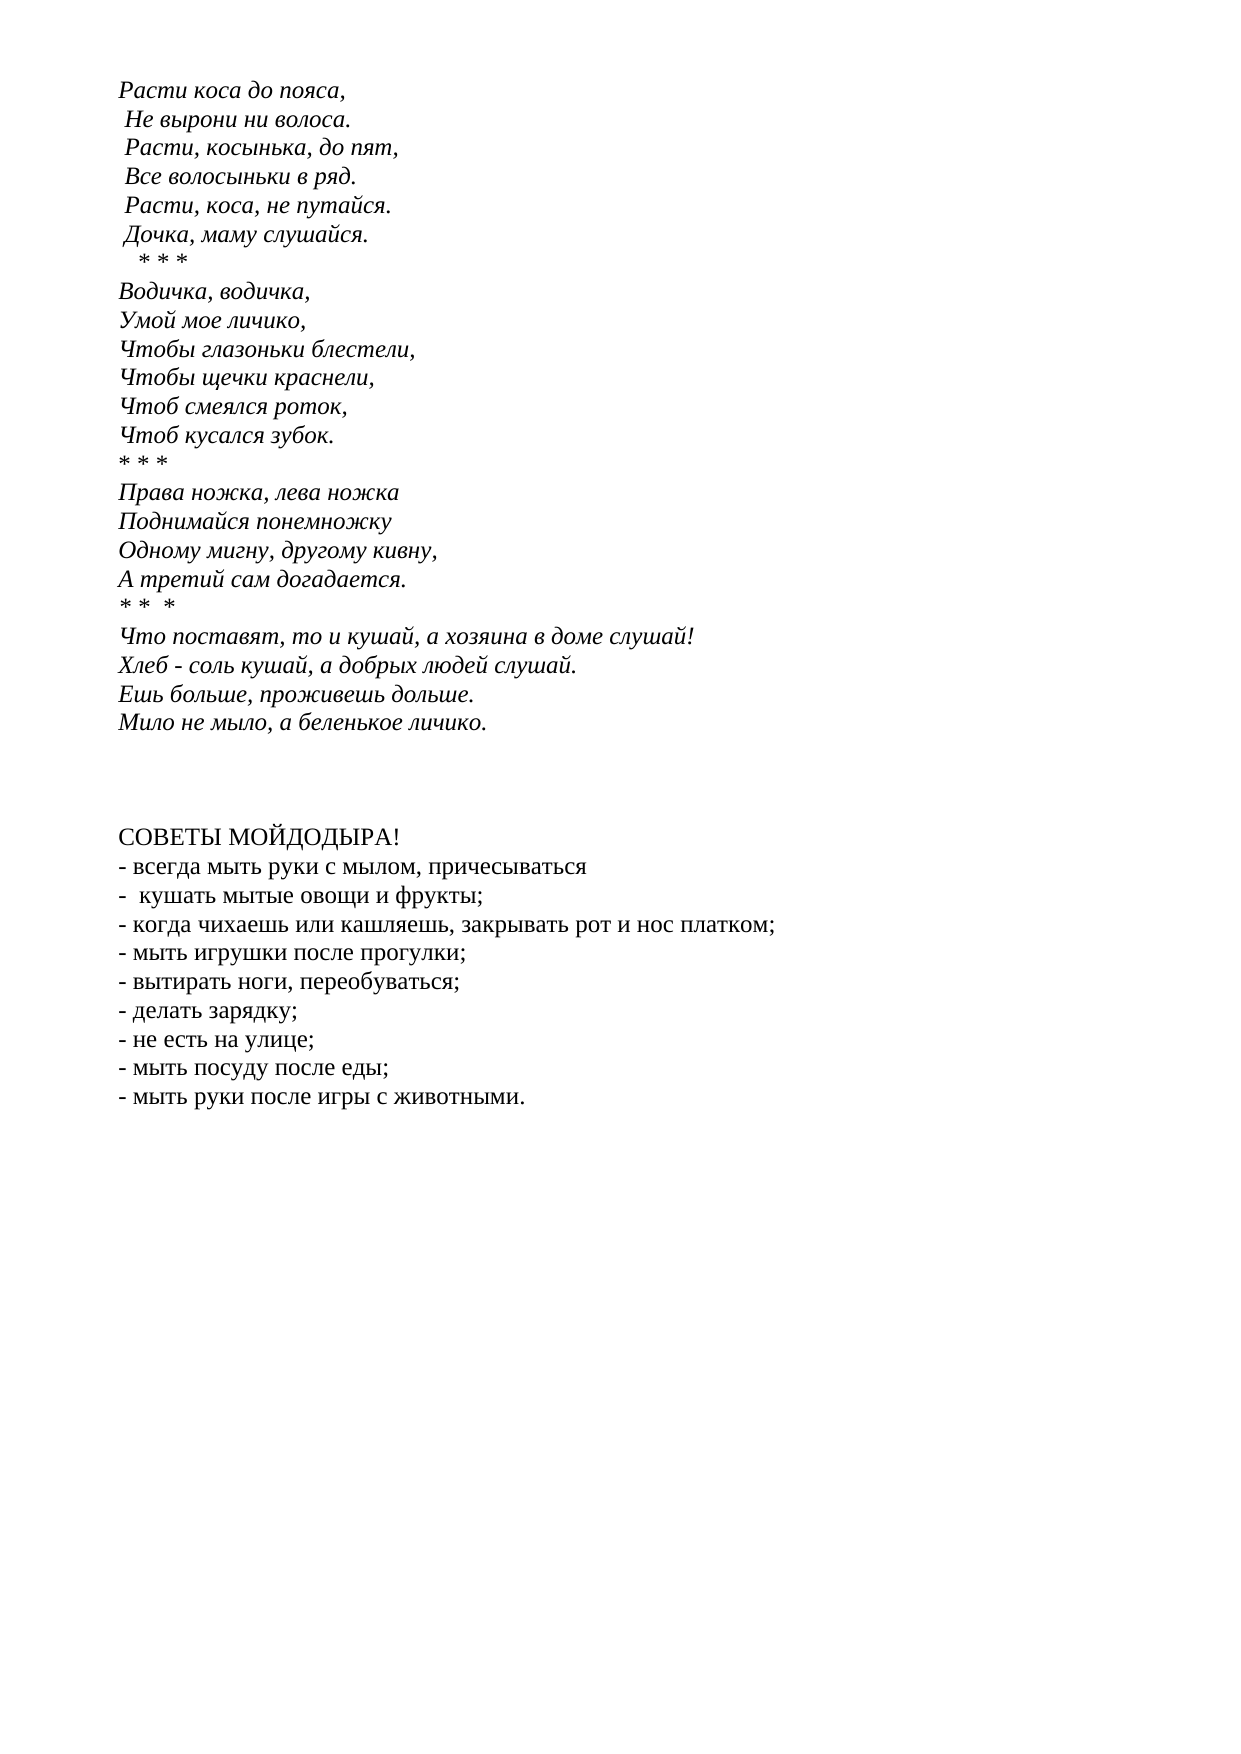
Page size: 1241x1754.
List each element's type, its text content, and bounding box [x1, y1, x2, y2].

text Чтобы щечки краснели, [118, 362, 1165, 391]
text Мило не мыло, а беленькое личико. [118, 707, 1165, 736]
text Расти, коса, не путайся. [118, 190, 1165, 219]
text Не вырони ни волоса. [118, 104, 1165, 132]
text - делать зарядку; [118, 995, 1165, 1024]
text - мыть руки после игры с животными. [118, 1081, 1165, 1110]
text Чтобы глазоньки блестели, [118, 334, 1165, 362]
text - мыть игрушки после прогулки; [118, 937, 1165, 966]
text Все волосыньки в ряд. [118, 161, 1165, 190]
text - мыть посуду после еды; [118, 1052, 1165, 1081]
text * * * [118, 247, 1165, 276]
text А третий сам догадается. [118, 564, 1165, 592]
text * * * [118, 592, 1165, 621]
text - когда чихаешь или кашляешь, закрывать рот и нос платком; [118, 909, 1165, 937]
text - всегда мыть руки с мылом, причесываться [118, 851, 1165, 880]
text Умой мое личико, [118, 305, 1165, 334]
text Чтоб смеялся роток, [118, 391, 1165, 420]
text Права ножка, лева ножка [118, 477, 1165, 506]
text * * * [118, 449, 1165, 477]
text Поднимайся понемножку [118, 506, 1165, 535]
text - вытирать ноги, переобуваться; [118, 966, 1165, 995]
text Дочка, маму слушайся. [118, 219, 1165, 247]
text Водичка, водичка, [118, 276, 1165, 305]
text СОВЕТЫ МОЙДОДЫРА! [118, 822, 1165, 851]
text Одному мигну, другому кивну, [118, 535, 1165, 564]
text - кушать мытые овощи и фрукты; [118, 880, 1165, 909]
text Что поставят, то и кушай, а хозяина в доме слушай! [118, 621, 1165, 650]
text - не есть на улице; [118, 1024, 1165, 1052]
text Хлеб - соль кушай, а добрых людей слушай. [118, 650, 1165, 679]
text Расти, косынька, до пят, [118, 132, 1165, 161]
text Расти коса до пояса, [118, 75, 1165, 104]
text Ешь больше, проживешь дольше. [118, 679, 1165, 707]
text Чтоб кусался зубок. [118, 420, 1165, 449]
